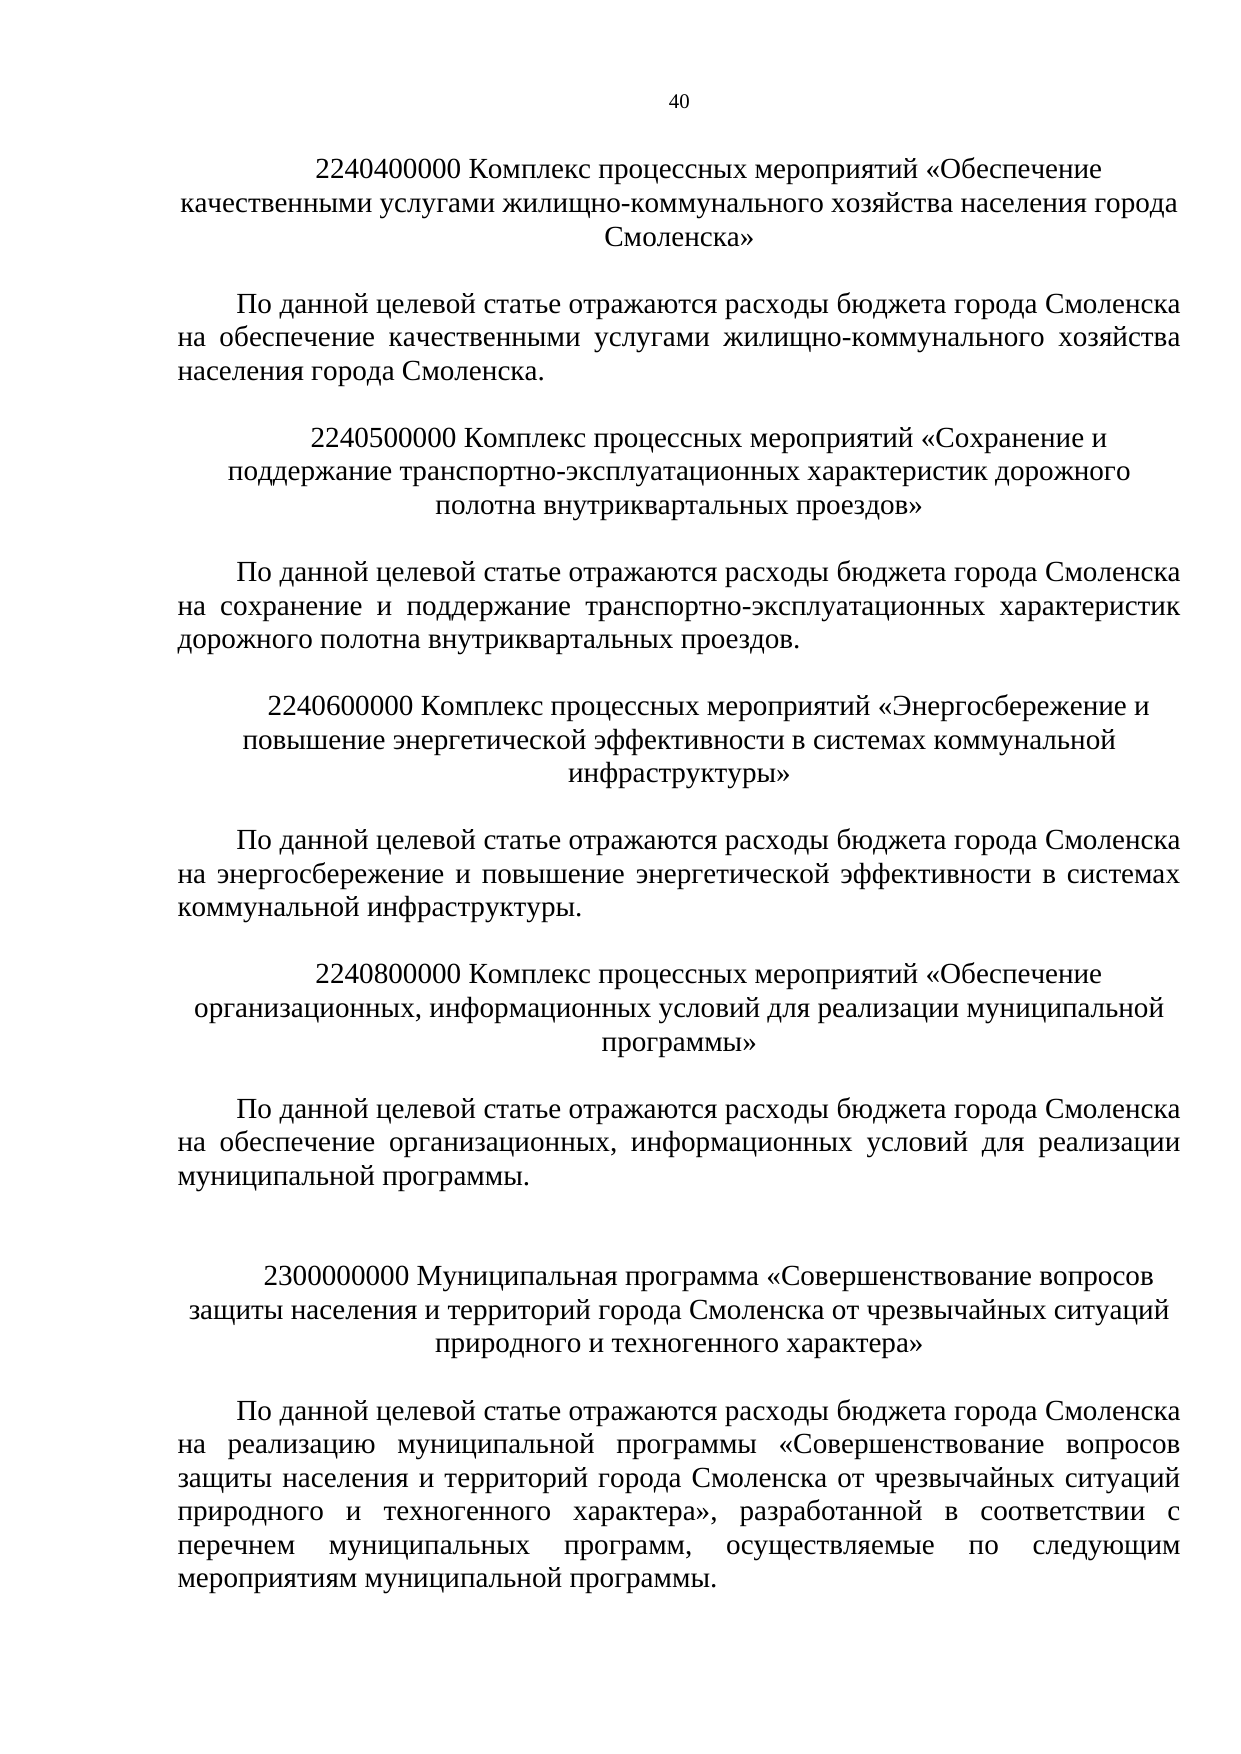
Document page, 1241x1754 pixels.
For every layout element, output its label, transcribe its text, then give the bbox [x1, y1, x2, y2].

text По данной целевой статье отражаются расходы бюджета города Смоленска на реализацию муниципальной программы «Совершенствование вопросов защиты населения и территорий города Смоленска от чрезвычайных ситуаций природного и техногенного характера», разработанной в соответствии с перечнем муниципальных программ, осуществляемые по следующим мероприятиям муниципальной программы. [177, 1393, 1181, 1594]
text По данной целевой статье отражаются расходы бюджета города Смоленска на энергосбережение и повышение энергетической эффективности в системах коммунальной инфраструктуры. [177, 822, 1181, 923]
text 2240400000 Комплекс процессных мероприятий «Обеспечение качественными услугами жилищно-коммунального хозяйства населения города Смоленска» [177, 152, 1181, 252]
text По данной целевой статье отражаются расходы бюджета города Смоленска на сохранение и поддержание транспортно-эксплуатационных характеристик дорожного полотна внутриквартальных проездов. [177, 554, 1181, 655]
text 2300000000 Муниципальная программа «Совершенствование вопросов защиты населения и территорий города Смоленска от чрезвычайных ситуаций природного и техногенного характера» [177, 1258, 1181, 1359]
text 2240500000 Комплекс процессных мероприятий «Сохранение и поддержание транспортно-эксплуатационных характеристик дорожного полотна внутриквартальных проездов» [177, 420, 1181, 521]
text 2240800000 Комплекс процессных мероприятий «Обеспечение организационных, информационных условий для реализации муниципальной программы» [177, 957, 1181, 1057]
text 2240600000 Комплекс процессных мероприятий «Энергосбережение и повышение энергетической эффективности в системах коммунальной инфраструктуры» [177, 688, 1181, 789]
text По данной целевой статье отражаются расходы бюджета города Смоленска на обеспечение организационных, информационных условий для реализации муниципальной программы. [177, 1091, 1181, 1191]
text По данной целевой статье отражаются расходы бюджета города Смоленска на обеспечение качественными услугами жилищно-коммунального хозяйства населения города Смоленска. [177, 286, 1181, 386]
